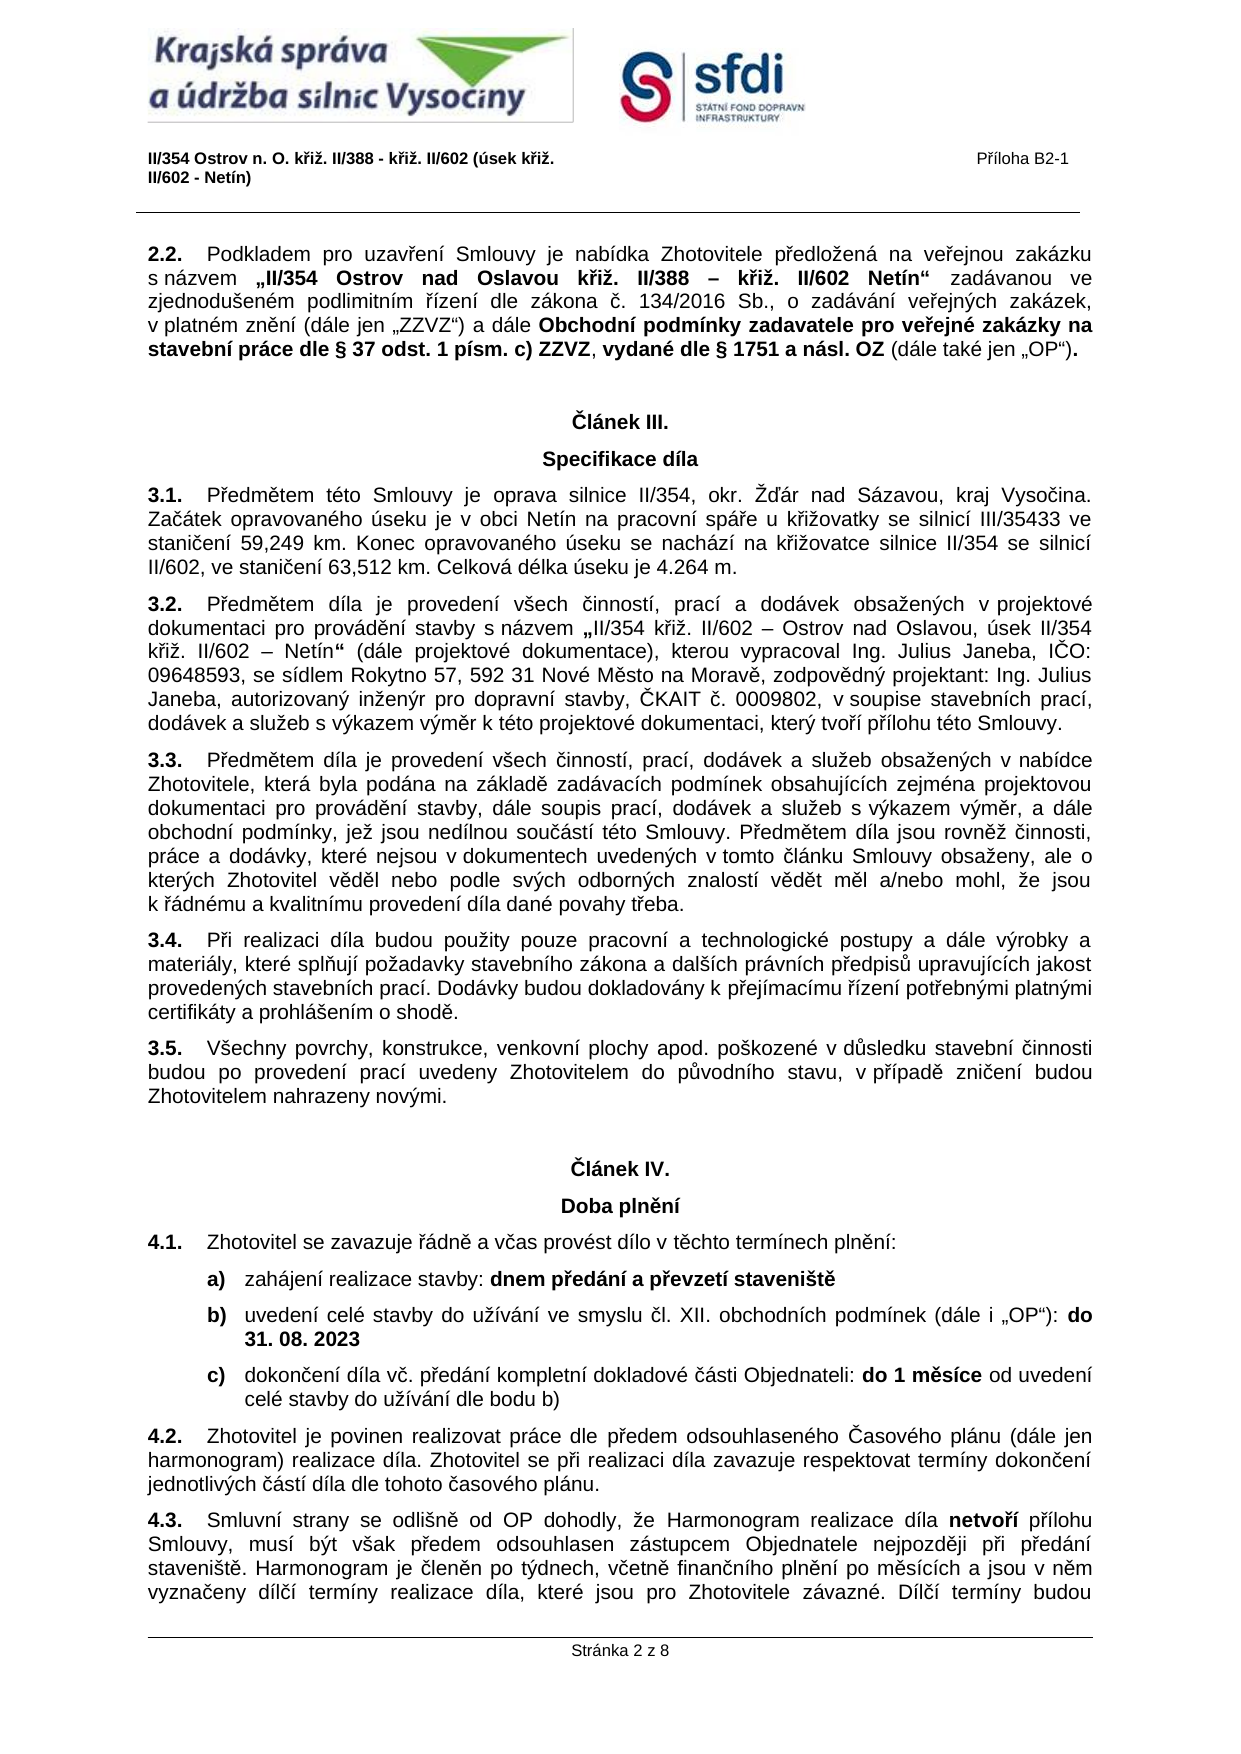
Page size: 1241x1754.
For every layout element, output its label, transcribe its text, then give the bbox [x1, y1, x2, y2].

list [148, 1508, 1093, 1604]
picture [617, 32, 805, 136]
subtitle Doba plnění [148, 1193, 1093, 1217]
text Článek IV. [148, 1157, 1093, 1181]
list Předmětem díla je provedení všech činností, prací a dodávek obsažených v projektové dokumentaci pro provádění stavby s názvem „II/354 křiž. II/602 – Ostrov nad Oslavou, úsek II/354 křiž. II/602 – Netín“ (dále projektové dokumentace), kterou vypracoval Ing. Julius Janeba, IČO: 09648593, se sídlem Rokytno 57, 592 31 Nové Město na Moravě, zodpovědný projektant: Ing. Julius Janeba, autorizovaný inženýr pro dopravní stavby, ČKAIT č. 0009802, v soupise stavebních prací, dodávek a služeb s výkazem výměr k této projektové dokumentaci, který tvoří přílohu této Smlouvy. [148, 591, 1093, 735]
list Předmětem díla je provedení všech činností, prací, dodávek a služeb obsažených v nabídce Zhotovitele, která byla podána na základě zadávacích podmínek obsahujících zejména projektovou dokumentaci pro provádění stavby, dále soupis prací, dodávek a služeb s výkazem výměr, a dále obchodní podmínky, jež jsou nedílnou součástí této Smlouvy. Předmětem díla jsou rovněž činnosti, práce a dodávky, které nejsou v dokumentech uvedených v tomto článku Smlouvy obsaženy, ale o kterých Zhotovitel věděl nebo podle svých odborných znalostí vědět měl a/nebo mohl, že jsou k řádnému a kvalitnímu provedení díla dané povahy třeba. [148, 748, 1093, 915]
text Článek III. [148, 410, 1093, 434]
list Předmětem této Smlouvy je oprava silnice II/354, okr. Žďár nad Sázavou, kraj Vysočina. Začátek opravovaného úseku je v obci Netín na pracovní spáře u křižovatky se silnicí III/35433 ve staničení 59,249 km. Konec opravovaného úseku se nachází na křižovatce silnice II/354 se silnicí II/602, ve staničení 63,512 km. Celková délka úseku je 4.264 m. [148, 483, 1093, 579]
picture [147, 28, 574, 124]
list Všechny povrchy, konstrukce, venkovní plochy apod. poškozené v důsledku stavební činnosti budou po provedení prací uvedeny Zhotovitelem do původního stavu, v případě zničení budou Zhotovitelem nahrazeny novými. [148, 1036, 1093, 1108]
list Zhotovitel se zavazuje řádně a včas provést dílo v těchto termínech plnění: [148, 1230, 1093, 1254]
list Při realizaci díla budou použity pouze pracovní a technologické postupy a dále výrobky a materiály, které splňují požadavky stavebního zákona a dalších právních předpisů upravujících jakost provedených stavebních prací. Dodávky budou dokladovány k přejímacímu řízení potřebnými platnými certifikáty a prohlášením o shodě. [148, 928, 1093, 1024]
list Podkladem pro uzavření Smlouvy je nabídka Zhotovitele předložená na veřejnou zakázku s názvem „II/354 Ostrov nad Oslavou křiž. II/388 – křiž. II/602 Netín“ zadávanou ve zjednodušeném podlimitním řízení dle zákona č. 134/2016 Sb., o zadávání veřejných zakázek, v platném znění (dále jen „ZZVZ“) a dále Obchodní podmínky zadavatele pro veřejné zakázky na stavební práce dle § 37 odst. 1 písm. c) ZZVZ, vydané dle § 1751 a násl. OZ (dále také jen „OP“). [148, 241, 1093, 361]
list dokončení díla vč. předání kompletní dokladové části Objednateli: do 1 měsíce od uvedení celé stavby do užívání dle bodu b) [207, 1363, 1093, 1411]
list Zhotovitel je povinen realizovat práce dle předem odsouhlaseného Časového plánu (dále jen harmonogram) realizace díla. Zhotovitel se při realizaci díla zavazuje respektovat termíny dokončení jednotlivých částí díla dle tohoto časového plánu. [148, 1424, 1093, 1496]
list uvedení celé stavby do užívání ve smyslu čl. XII. obchodních podmínek (dále i „OP“): do 31. 08. 2023 [207, 1303, 1093, 1351]
list zahájení realizace stavby: dnem předání a převzetí staveniště [207, 1266, 1093, 1290]
subtitle Specifikace díla [148, 447, 1093, 471]
